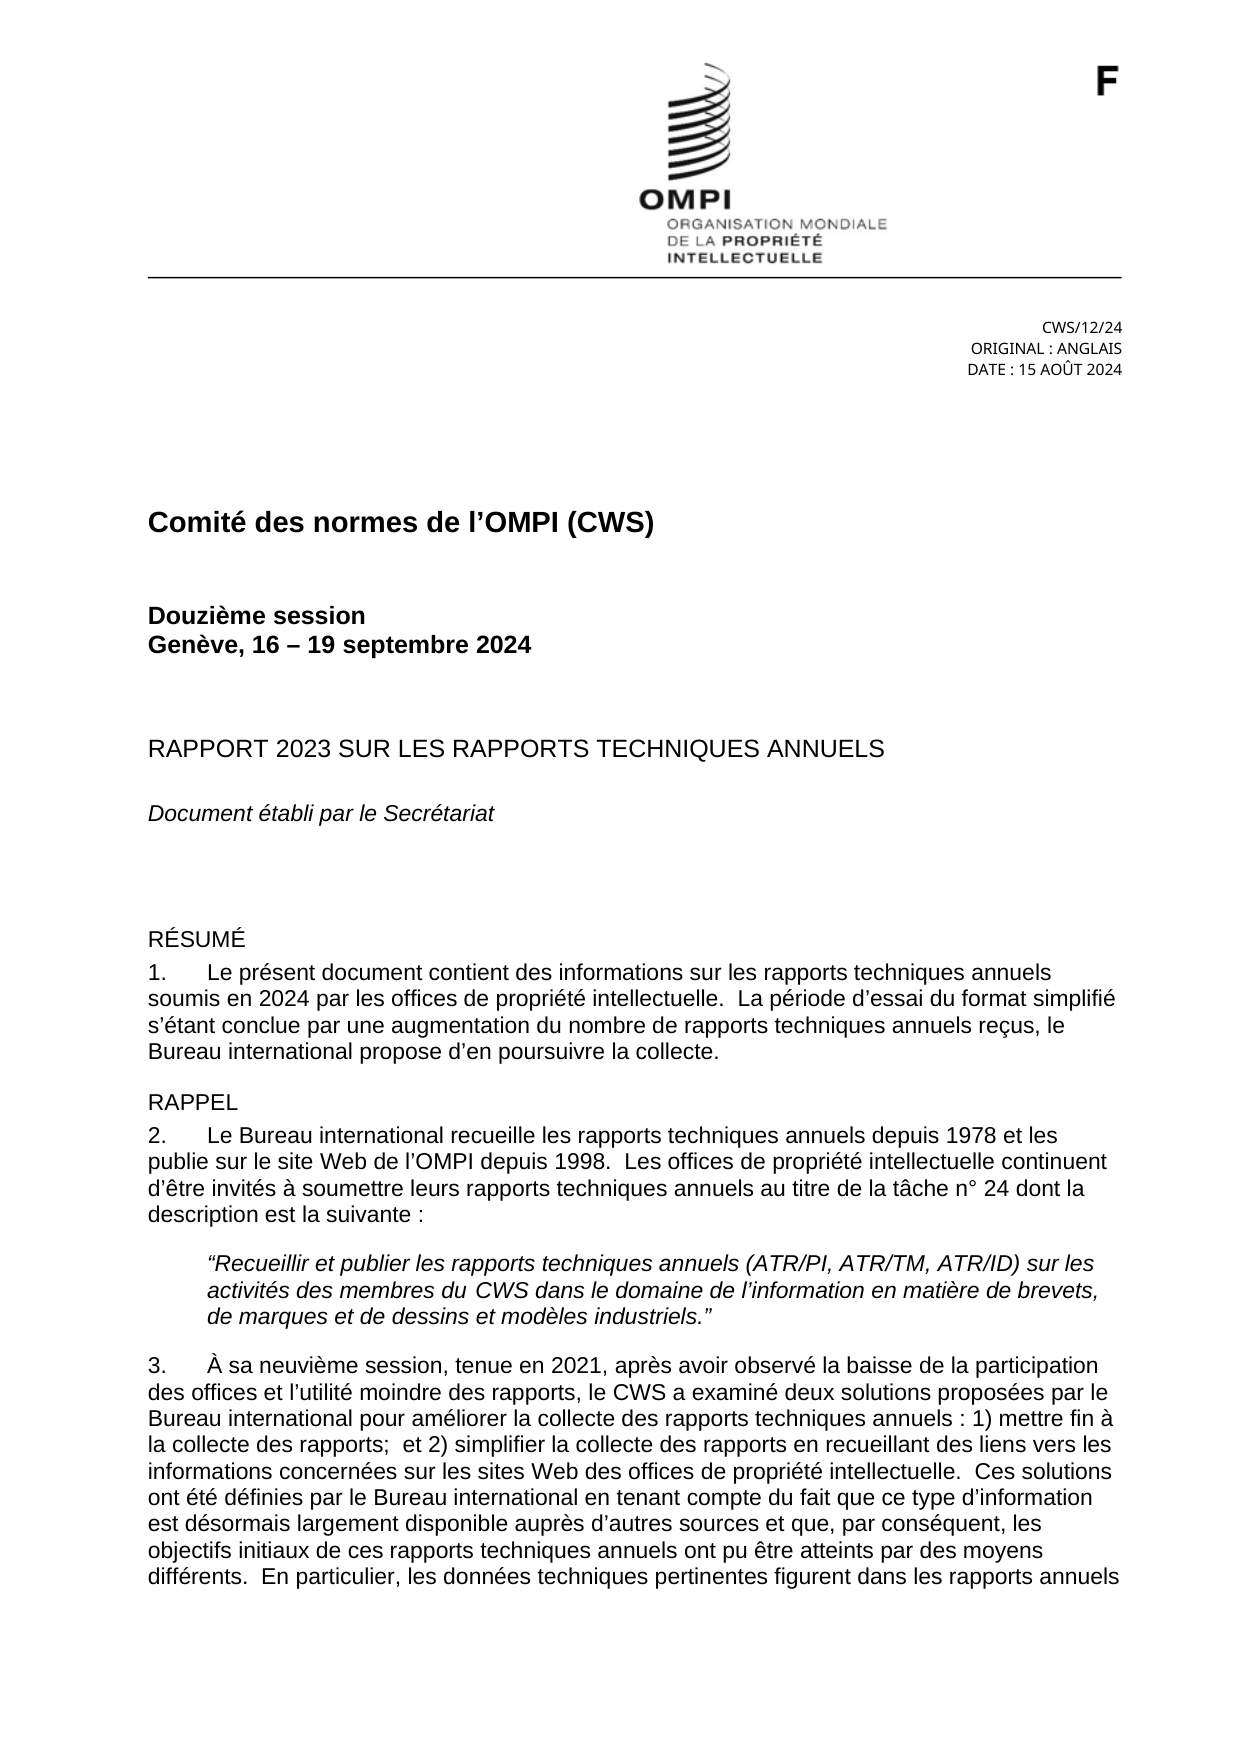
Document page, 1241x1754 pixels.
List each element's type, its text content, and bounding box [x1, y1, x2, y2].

text Douzième session [148, 601, 1122, 630]
text Comité des normes de l’OMPI (CWS) [148, 505, 1122, 539]
text Rapport 2023 sur les rapports techniques annuels [148, 734, 1122, 762]
text Genève, 16 – 19 septembre 2024 [148, 630, 1122, 659]
list “Recueillir et publier les rapports techniques annuels (ATR/PI, ATR/TM, ATR/ID) sur les activités des membres du CWS dans le domaine de l’information en matière de brevets, de marques et de dessins et modèles industriels.” [207, 1250, 1122, 1329]
subtitle Rappel [148, 1089, 1122, 1116]
text Le présent document contient des informations sur les rapports techniques annuels soumis en 2024 par les offices de propriété intellectuelle. La période d’essai du format simplifié s’étant conclue par une augmentation du nombre de rapports techniques annuels reçus, le Bureau international propose d’en poursuivre la collecte. [148, 959, 1122, 1064]
text CWS/12/24 [148, 316, 1122, 338]
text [148, 1352, 1122, 1589]
text Original : anglais [148, 338, 1122, 359]
subtitle Résumé [148, 926, 1122, 953]
text Le Bureau international recueille les rapports techniques annuels depuis 1978 et les publie sur le site Web de l’OMPI depuis 1998. Les offices de propriété intellectuelle continuent d’être invités à soumettre leurs rapports techniques annuels au titre de la tâche n° 24 dont la description est la suivante : [148, 1122, 1122, 1227]
picture [638, 59, 1123, 278]
text Document établi par le Secrétariat [148, 800, 1122, 826]
text date : 15 août 2024 [148, 359, 1122, 380]
